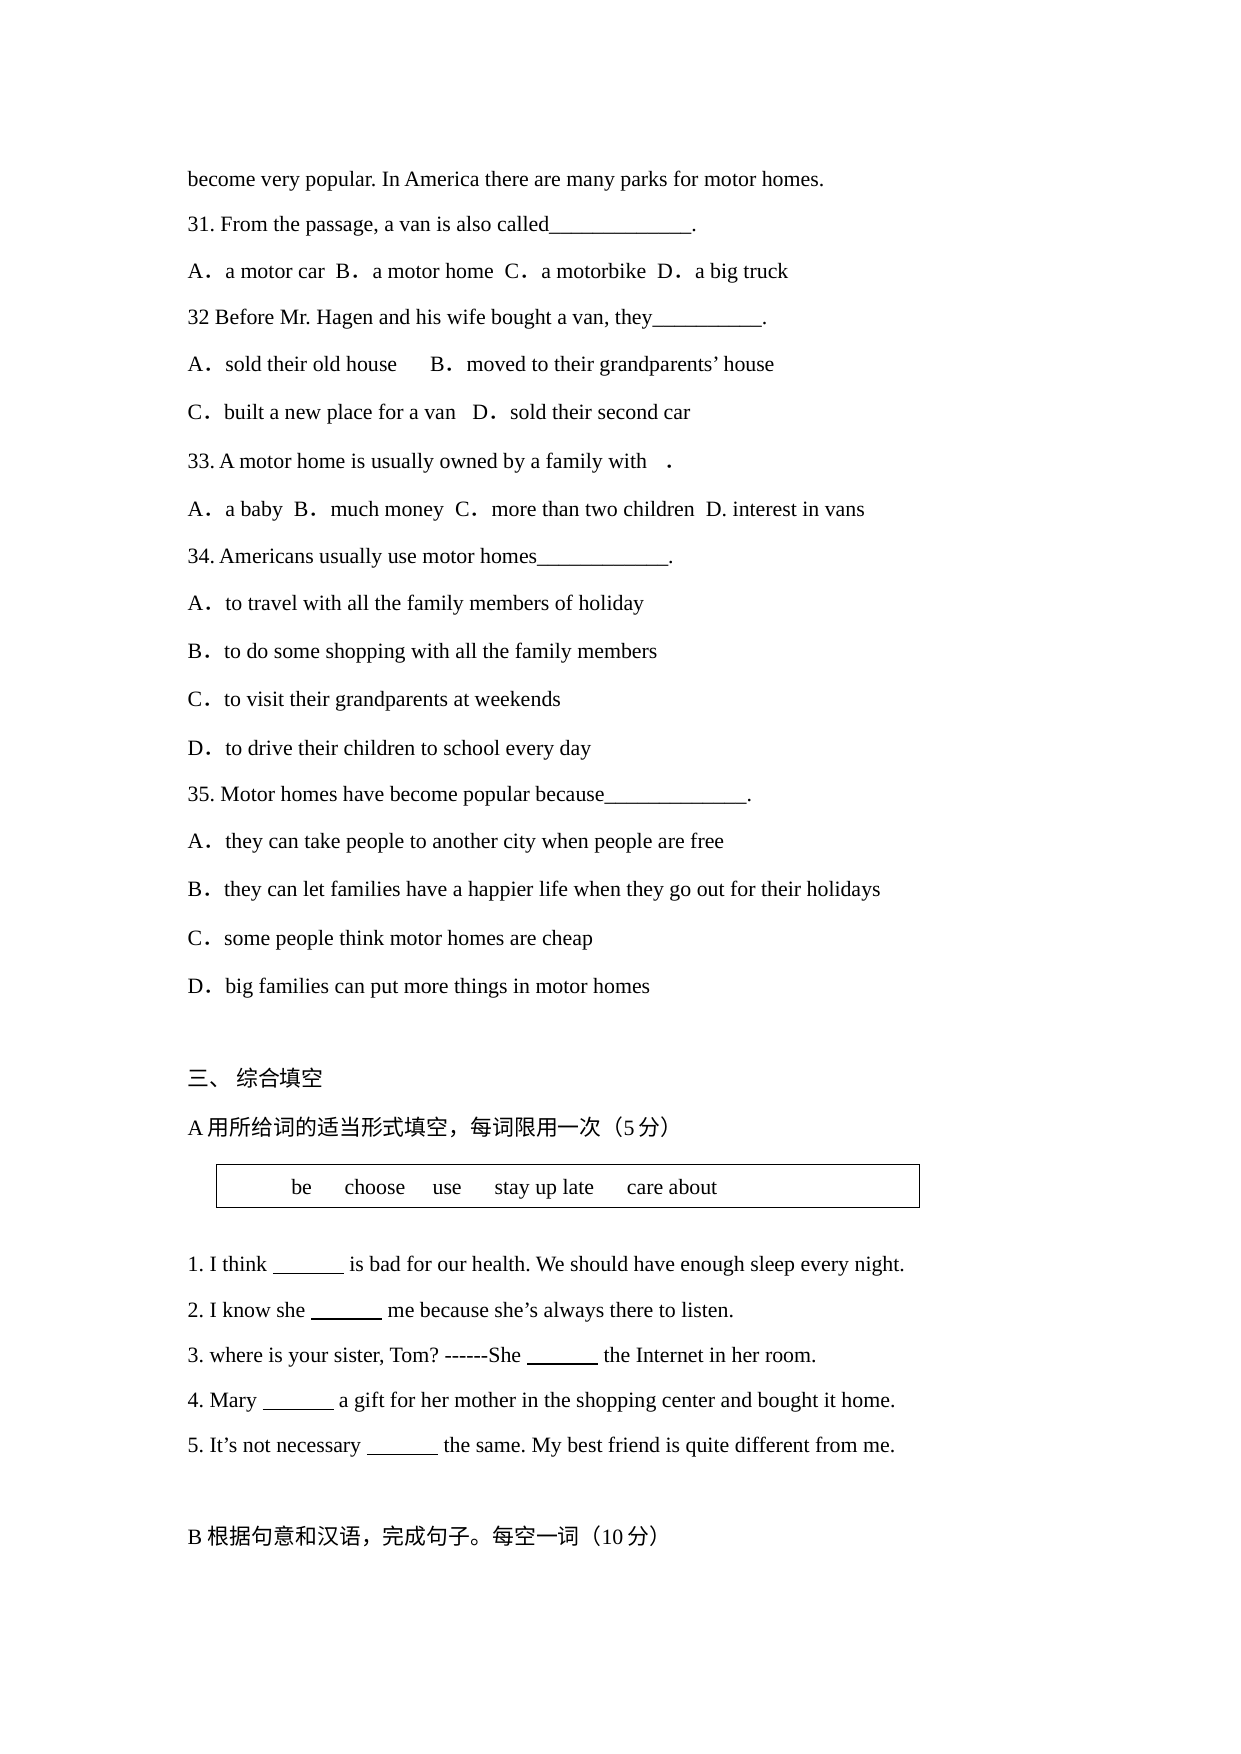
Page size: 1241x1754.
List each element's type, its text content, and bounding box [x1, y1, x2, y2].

text 3. where is your sister, Tom? ------She the Internet in her room. [187, 1338, 1053, 1371]
text A．they can take people to another city when people are free [187, 822, 1053, 855]
text 31. From the passage, a van is also called_____________. [187, 207, 1053, 239]
text A 用所给词的适当形式填空，每词限用一次（5分） [187, 1109, 1053, 1142]
text C．built a new place for a van D．sold their second car [187, 394, 1053, 426]
text A．to travel with all the family members of holiday [187, 584, 1053, 617]
text A．a baby B．much money C．more than two children D. interest in vans [187, 491, 1053, 523]
text 33. A motor home is usually owned by a family with ． [187, 442, 1053, 475]
text D．to drive their children to school every day [187, 729, 1053, 762]
text C．to visit their grandparents at weekends [187, 681, 1053, 713]
text 5. It’s not necessary the same. My best friend is quite different from me. [187, 1428, 1053, 1461]
text 1. I think is bad for our health. We should have enough sleep every night. [187, 1248, 1053, 1280]
text A．a motor car B．a motor home C．a motorbike D．a big truck [187, 252, 1053, 285]
text B．they can let families have a happier life when they go out for their holidays [187, 871, 1053, 903]
text D．big families can put more things in motor homes [187, 967, 1053, 1000]
text 32 Before Mr. Hagen and his wife bought a van, they__________. [187, 301, 1053, 333]
text B 根据句意和汉语，完成句子。每空一词（10分） [187, 1518, 1053, 1551]
text B．to do some shopping with all the family members [187, 632, 1053, 665]
text 34. Americans usually use motor homes____________. [187, 539, 1053, 571]
text 2. I know she me because she’s always there to listen. [187, 1293, 1053, 1325]
text 三、 综合填空 [187, 1061, 1053, 1093]
text A．sold their old house B．moved to their grandparents’ house [187, 346, 1053, 378]
text 4. Mary a gift for her mother in the shopping center and bought it home. [187, 1383, 1053, 1416]
text C．some people think motor homes are cheap [187, 919, 1053, 952]
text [187, 162, 1053, 194]
text 35. Motor homes have become popular because_____________. [187, 777, 1053, 810]
